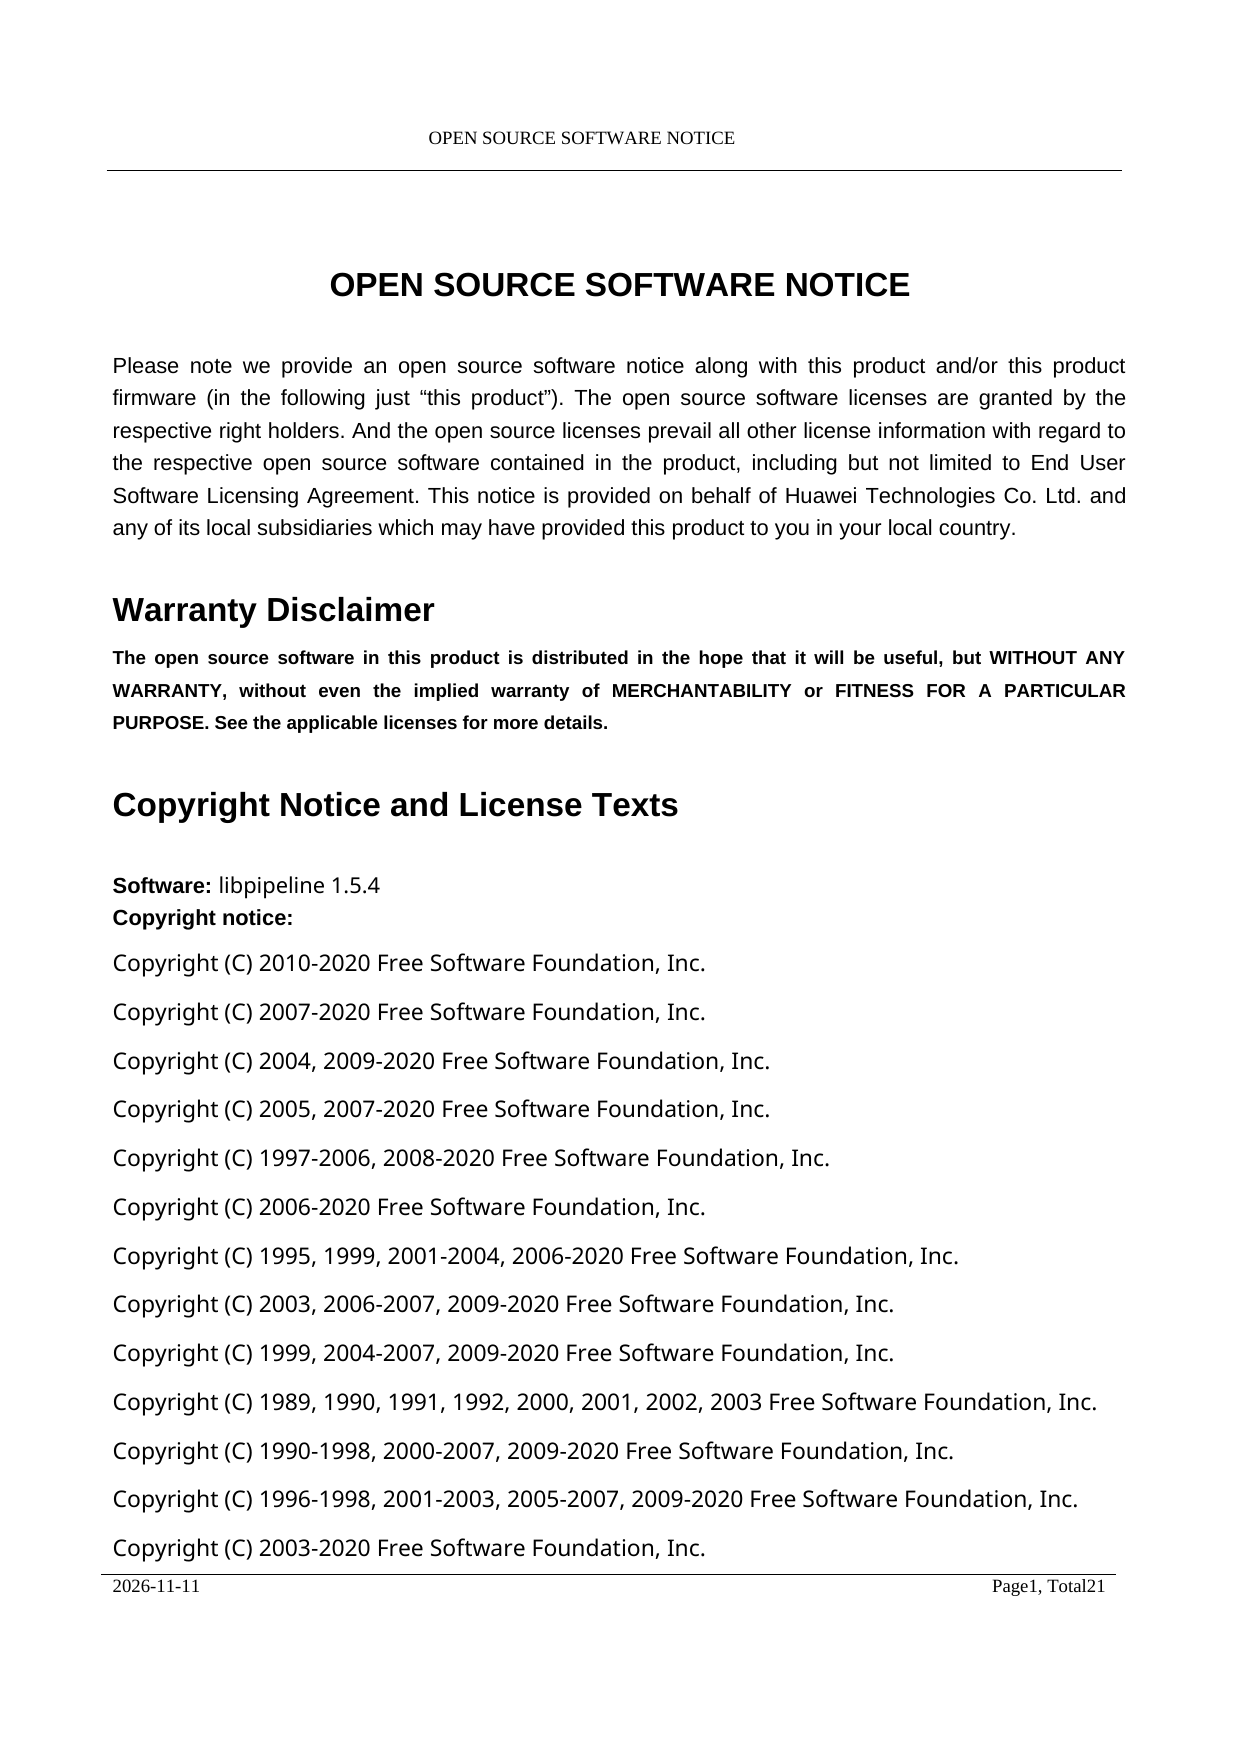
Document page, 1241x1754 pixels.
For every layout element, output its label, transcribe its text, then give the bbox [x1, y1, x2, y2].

text Copyright notice: [112, 901, 1128, 934]
text OPEN SOURCE SOFTWARE NOTICE [112, 251, 1128, 316]
text Warranty Disclaimer [112, 576, 1128, 641]
text Software: libpipeline 1.5.4 [112, 869, 1128, 901]
text Copyright Notice and License Texts [112, 771, 1128, 836]
text The open source software in this product is distributed in the hope that it will be useful, but WITHOUT ANY WARRANTY, without even the implied warranty of MERCHANTABILITY or FITNESS FOR A PARTICULAR PURPOSE. See the applicable licenses for more details. [112, 641, 1128, 739]
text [112, 947, 1128, 1564]
text Please note we provide an open source software notice along with this product and/or this product firmware (in the following just “this product”). The open source software licenses are granted by the respective right holders. And the open source licenses prevail all other license information with regard to the respective open source software contained in the product, including but not limited to End User Software Licensing Agreement. This notice is provided on behalf of Huawei Technologies Co. Ltd. and any of its local subsidiaries which may have provided this product to you in your local country. [112, 349, 1128, 544]
